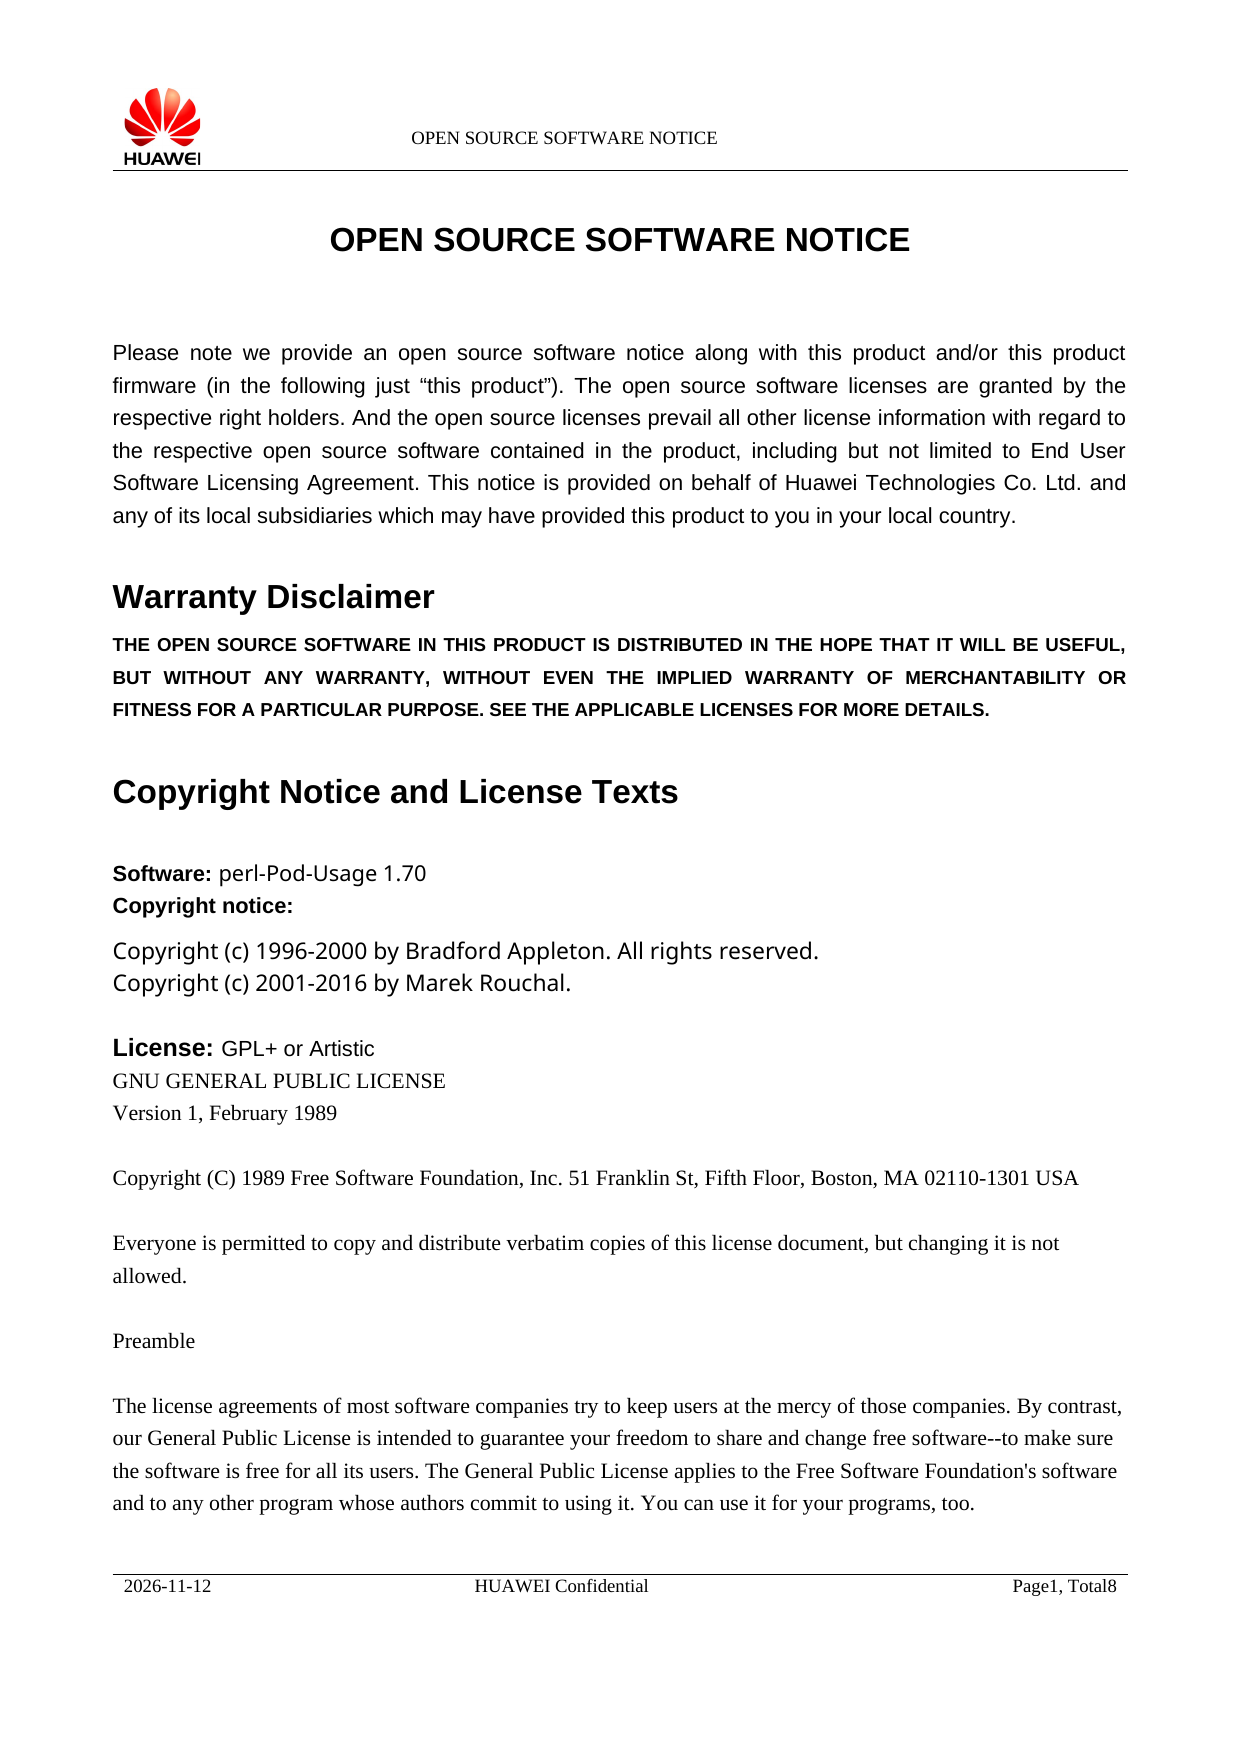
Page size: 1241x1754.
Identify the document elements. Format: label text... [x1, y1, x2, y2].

text Copyright (c) 2001-2016 by Marek Rouchal. [112, 966, 1128, 999]
text Please note we provide an open source software notice along with this product and/or this product firmware (in the following just “this product”). The open source software licenses are granted by the respective right holders. And the open source licenses prevail all other license information with regard to the respective open source software contained in the product, including but not limited to End User Software Licensing Agreement. This notice is provided on behalf of Huawei Technologies Co. Ltd. and any of its local subsidiaries which may have provided this product to you in your local country. [112, 336, 1128, 531]
text Copyright (c) 1996-2000 by Bradford Appleton. All rights reserved. [112, 934, 1128, 966]
text The open source software in this product is distributed in the hope that it will be useful, but WITHOUT ANY WARRANTY, without even the implied warranty of MERCHANTABILITY or FITNESS FOR A PARTICULAR PURPOSE. See the applicable licenses for more details. [112, 629, 1128, 726]
text OPEN SOURCE SOFTWARE NOTICE [112, 206, 1128, 271]
text Copyright notice: [112, 889, 1128, 921]
picture [124, 88, 201, 165]
text License: GPL+ or Artistic [112, 1031, 1128, 1064]
text Warranty Disclaimer [112, 564, 1128, 629]
title Software: perl-Pod-Usage 1.70 [112, 856, 1128, 889]
text Copyright Notice and License Texts [112, 759, 1128, 824]
